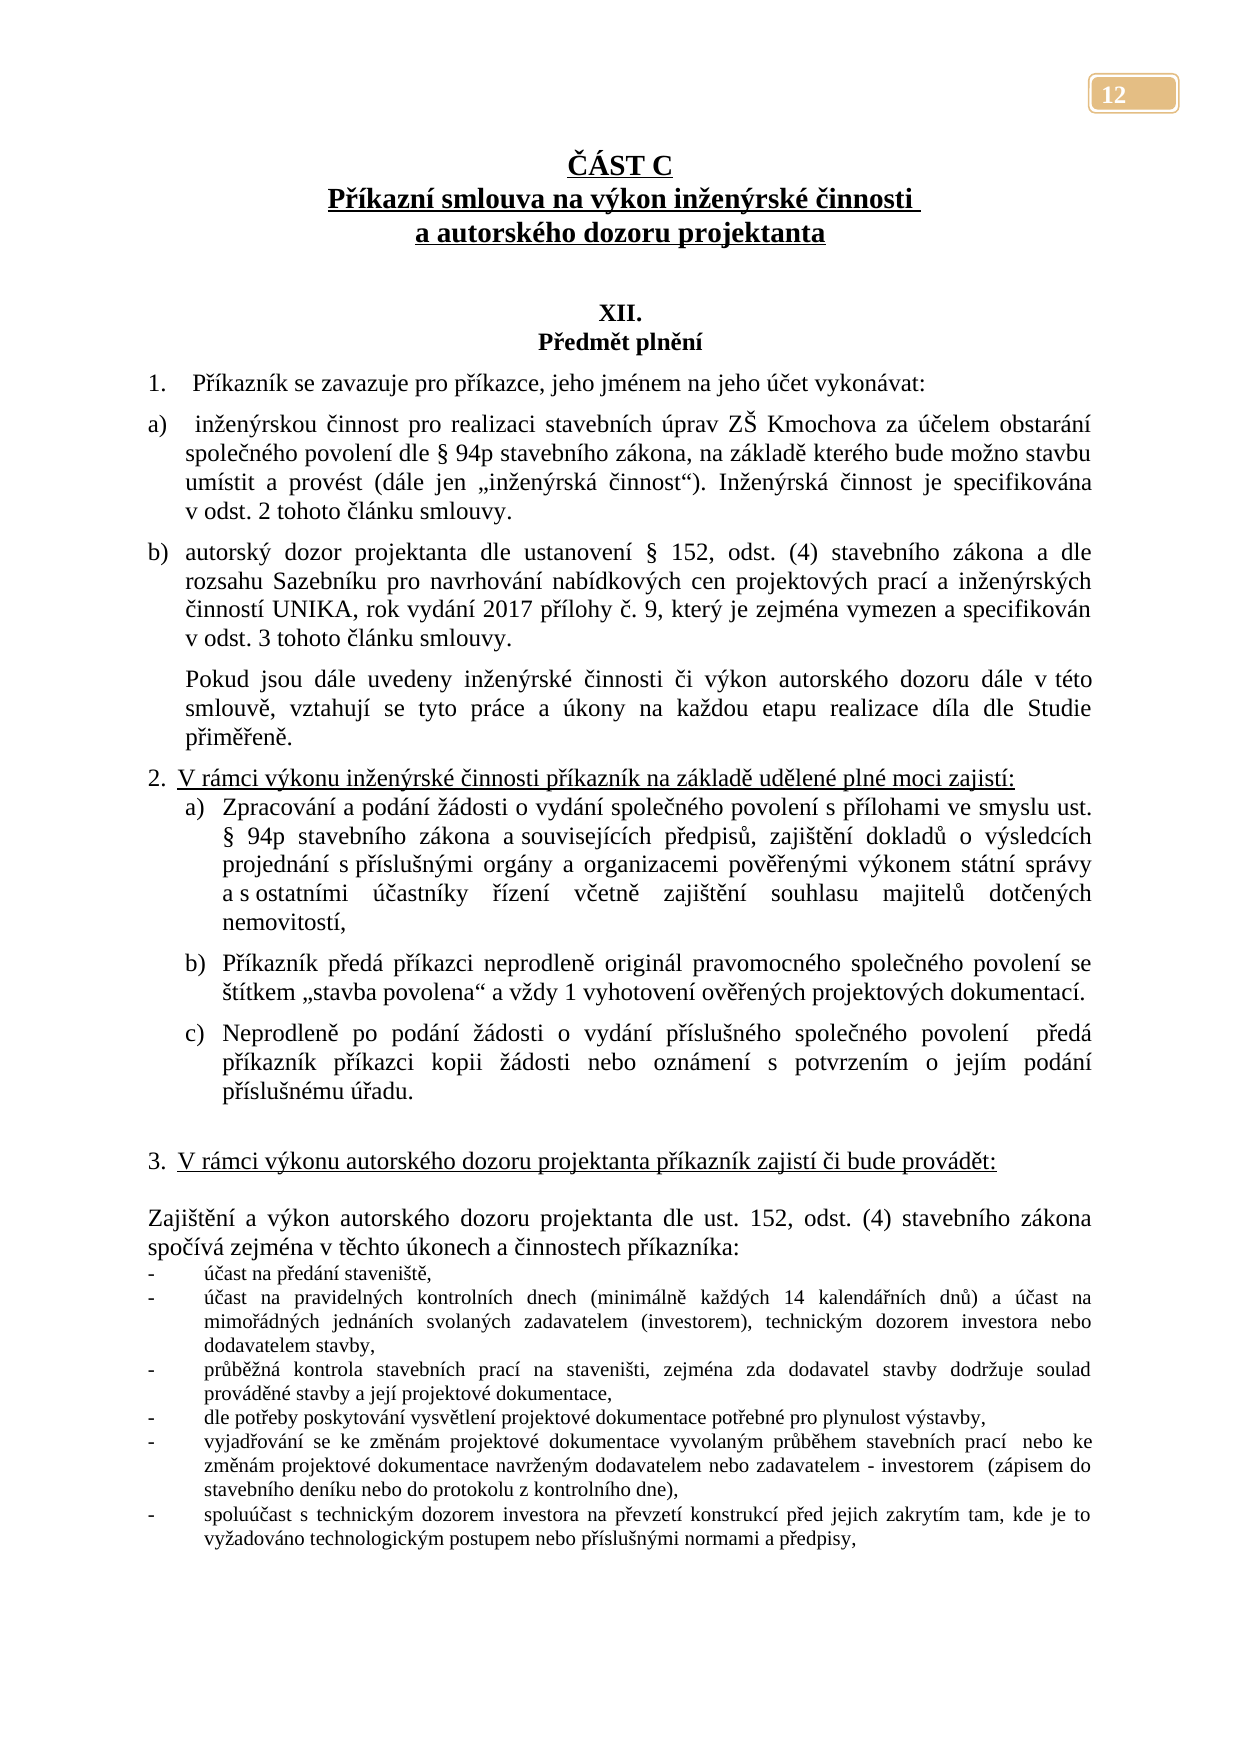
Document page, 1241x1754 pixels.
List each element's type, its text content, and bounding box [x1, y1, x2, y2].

text Předmět plnění [148, 327, 1092, 356]
subtitle a autorského dozoru projektanta [148, 215, 1092, 248]
text Pokud jsou dále uvedeny inženýrské činnosti či výkon autorského dozoru dále v této smlouvě, vztahují se tyto práce a úkony na každou etapu realizace díla dle Studie přiměřeně. [185, 664, 1092, 751]
list Příkazník předá příkazci neprodleně originál pravomocného společného povolení se štítkem „stavba povolena“ a vždy 1 vyhotovení ověřených projektových dokumentací. [185, 948, 1092, 1006]
subtitle Příkazní smlouva na výkon inženýrské činnosti [148, 181, 1092, 215]
text Zajištění a výkon autorského dozoru projektanta dle ust. 152, odst. (4) stavebního zákona spočívá zejména v těchto úkonech a činnostech příkazníka: [148, 1203, 1092, 1261]
list dle potřeby poskytování vysvětlení projektové dokumentace potřebné pro plynulost výstavby, [148, 1405, 1092, 1429]
list vyjadřování se ke změnám projektové dokumentace vyvolaným průběhem stavebních prací nebo ke změnám projektové dokumentace navrženým dodavatelem nebo zadavatelem - investorem (zápisem do stavebního deníku nebo do protokolu z kontrolního dne), [148, 1429, 1092, 1501]
text XII. [148, 298, 1092, 327]
list spoluúčast s technickým dozorem investora na převzetí konstrukcí před jejich zakrytím tam, kde je to vyžadováno technologickým postupem nebo příslušnými normami a předpisy, [148, 1501, 1092, 1549]
list průběžná kontrola stavebních prací na staveništi, zejména zda dodavatel stavby dodržuje soulad prováděné stavby a její projektové dokumentace, [148, 1357, 1092, 1405]
list účast na předání staveniště, [148, 1261, 1092, 1285]
list inženýrskou činnost pro realizaci stavebních úprav ZŠ Kmochova za účelem obstarání společného povolení dle § 94p stavebního zákona, na základě kterého bude možno stavbu umístit a provést (dále jen „inženýrská činnost“). Inženýrská činnost je specifikována v odst. 2 tohoto článku smlouvy. [148, 409, 1092, 524]
list Neprodleně po podání žádosti o vydání příslušného společného povolení předá příkazník příkazci kopii žádosti nebo oznámení s potvrzením o jejím podání příslušnému úřadu. [185, 1018, 1092, 1104]
list autorský dozor projektanta dle ustanovení § 152, odst. (4) stavebního zákona a dle rozsahu Sazebníku pro navrhování nabídkových cen projektových prací a inženýrských činností UNIKA, rok vydání 2017 přílohy č. 9, který je zejména vymezen a specifikován v odst. 3 tohoto článku smlouvy. [148, 537, 1092, 652]
list účast na pravidelných kontrolních dnech (minimálně každých 14 kalendářních dnů) a účast na mimořádných jednáních svolaných zadavatelem (investorem), technickým dozorem investora nebo dodavatelem stavby, [148, 1285, 1092, 1357]
list V rámci výkonu inženýrské činnosti příkazník na základě udělené plné moci zajistí: [148, 763, 1092, 792]
subtitle ČÁST C [148, 148, 1092, 181]
list Zpracování a podání žádosti o vydání společného povolení s přílohami ve smyslu ust. § 94p stavebního zákona a souvisejících předpisů, zajištění dokladů o výsledcích projednání s příslušnými orgány a organizacemi pověřenými výkonem státní správy a s ostatními účastníky řízení včetně zajištění souhlasu majitelů dotčených nemovitostí, [185, 792, 1092, 936]
list V rámci výkonu autorského dozoru projektanta příkazník zajistí či bude provádět: [148, 1146, 1092, 1174]
list Příkazník se zavazuje pro příkazce, jeho jménem na jeho účet vykonávat: [148, 368, 1092, 397]
